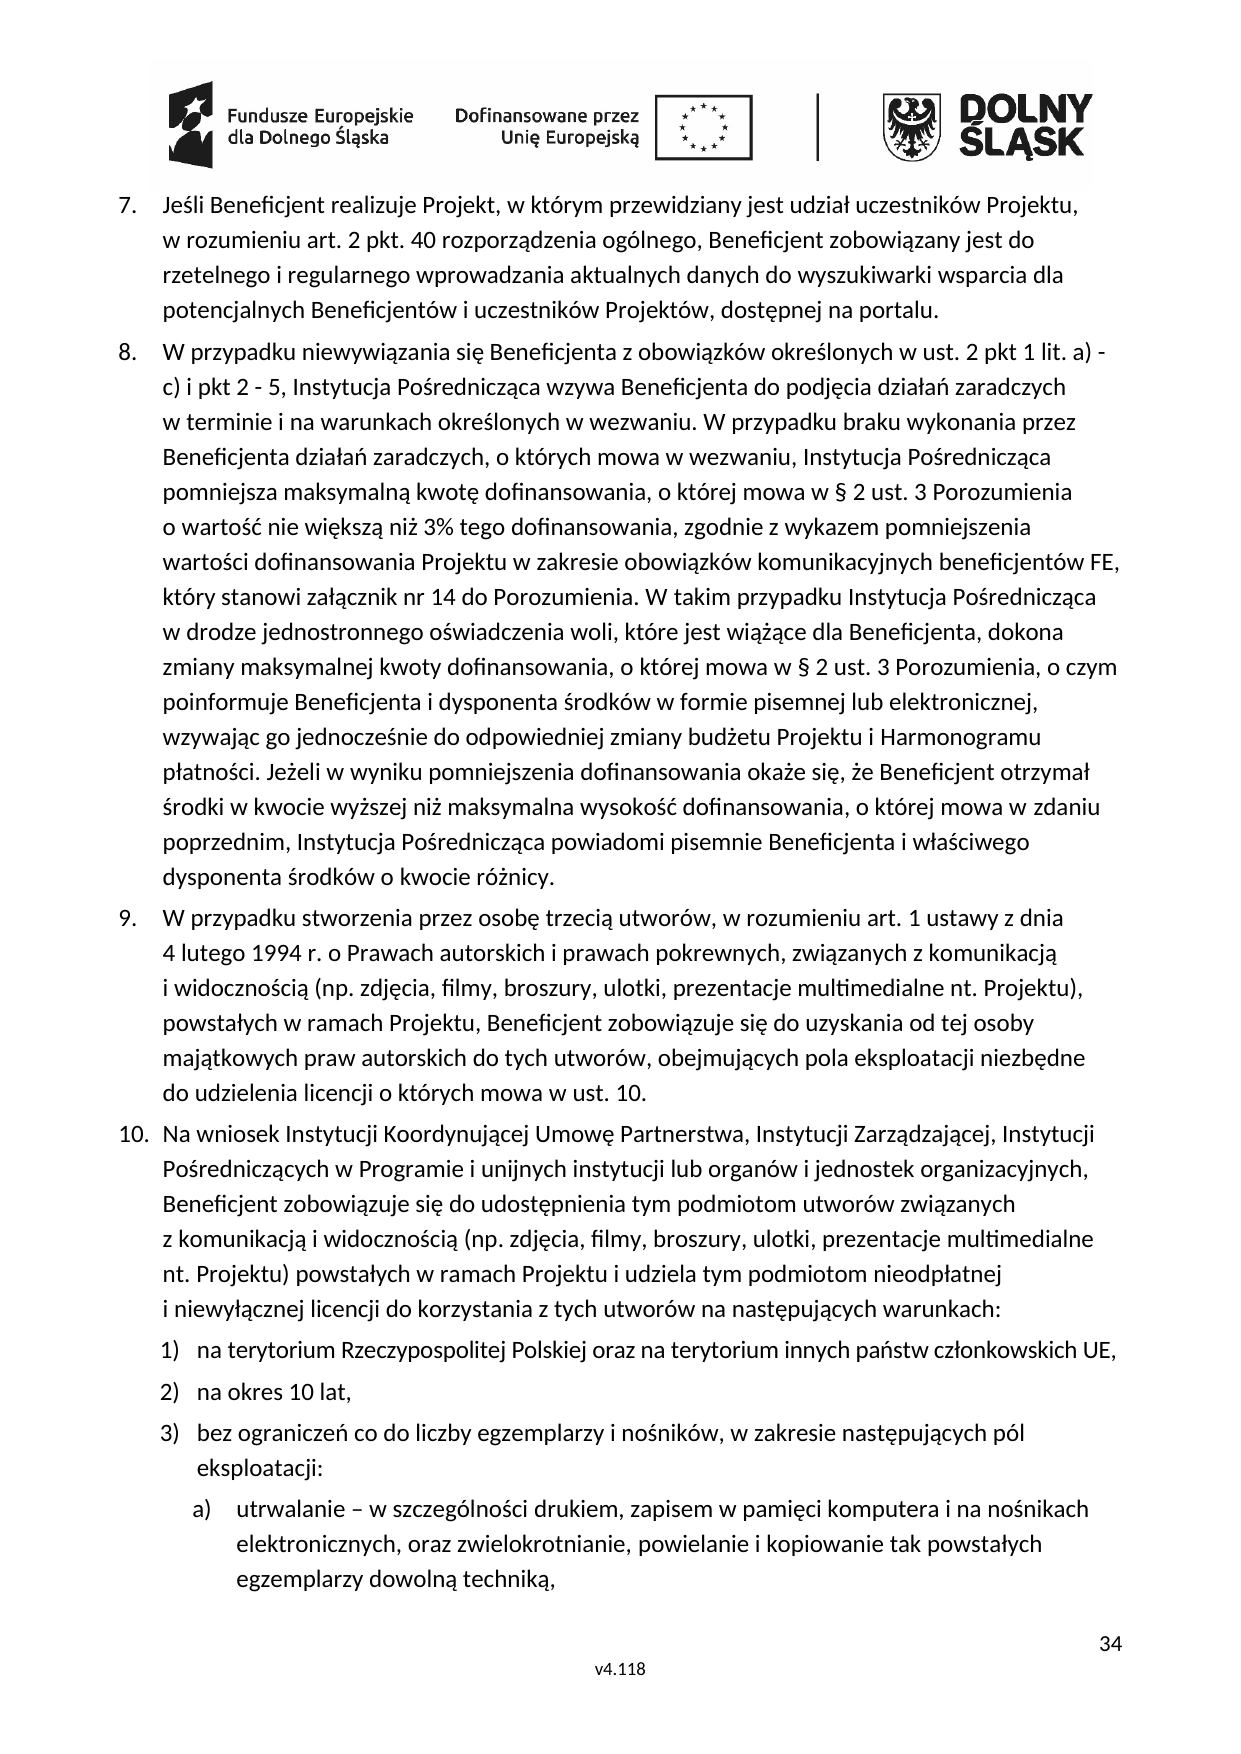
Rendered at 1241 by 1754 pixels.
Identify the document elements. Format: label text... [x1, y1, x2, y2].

list Jeśli Beneficjent realizuje Projekt, w którym przewidziany jest udział uczestników Projektu, w rozumieniu art. 2 pkt. 40 rozporządzenia ogólnego, Beneficjent zobowiązany jest do rzetelnego i regularnego wprowadzania aktualnych danych do wyszukiwarki wsparcia dla potencjalnych Beneficjentów i uczestników Projektów, dostępnej na portalu. [118, 190, 1122, 325]
list Na wniosek Instytucji Koordynującej Umowę Partnerstwa, Instytucji Zarządzającej, Instytucji Pośredniczących w Programie i unijnych instytucji lub organów i jednostek organizacyjnych, Beneficjent zobowiązuje się do udostępnienia tym podmiotom utworów związanych z komunikacją i widocznością (np. zdjęcia, filmy, broszury, ulotki, prezentacje multimedialne nt. Projektu) powstałych w ramach Projektu i udziela tym podmiotom nieodpłatnej i niewyłącznej licencji do korzystania z tych utworów na następujących warunkach: [118, 1118, 1122, 1324]
list bez ograniczeń co do liczby egzemplarzy i nośników, w zakresie następujących pól eksploatacji: [159, 1417, 1122, 1483]
list na okres 10 lat, [159, 1376, 1122, 1406]
list W przypadku stworzenia przez osobę trzecią utworów, w rozumieniu art. 1 ustawy z dnia 4 lutego 1994 r. o Prawach autorskich i prawach pokrewnych, związanych z komunikacją i widocznością (np. zdjęcia, filmy, broszury, ulotki, prezentacje multimedialne nt. Projektu), powstałych w ramach Projektu, Beneficjent zobowiązuje się do uzyskania od tej osoby majątkowych praw autorskich do tych utworów, obejmujących pola eksploatacji niezbędne do udzielenia licencji o których mowa w ust. 10. [118, 902, 1122, 1108]
list W przypadku niewywiązania się Beneficjenta z obowiązków określonych w ust. 2 pkt 1 lit. a) - c) i pkt 2 - 5, Instytucja Pośrednicząca wzywa Beneficjenta do podjęcia działań zaradczych w terminie i na warunkach określonych w wezwaniu. W przypadku braku wykonania przez Beneficjenta działań zaradczych, o których mowa w wezwaniu, Instytucja Pośrednicząca pomniejsza maksymalną kwotę dofinansowania, o której mowa w § 2 ust. 3 Porozumienia o wartość nie większą niż 3% tego dofinansowania, zgodnie z wykazem pomniejszenia wartości dofinansowania Projektu w zakresie obowiązków komunikacyjnych beneficjentów FE, który stanowi załącznik nr 14 do Porozumienia. W takim przypadku Instytucja Pośrednicząca w drodze jednostronnego oświadczenia woli, które jest wiążące dla Beneficjenta, dokona zmiany maksymalnej kwoty dofinansowania, o której mowa w § 2 ust. 3 Porozumienia, o czym poinformuje Beneficjenta i dysponenta środków w formie pisemnej lub elektronicznej, wzywając go jednocześnie do odpowiedniej zmiany budżetu Projektu i Harmonogramu płatności. Jeżeli w wyniku pomniejszenia dofinansowania okaże się, że Beneficjent otrzymał środki w kwocie wyższej niż maksymalna wysokość dofinansowania, o której mowa w zdaniu poprzednim, Instytucja Pośrednicząca powiadomi pisemnie Beneficjenta i właściwego dysponenta środków o kwocie różnicy. [118, 336, 1122, 891]
list na terytorium Rzeczypospolitej Polskiej oraz na terytorium innych państw członkowskich UE, [159, 1335, 1122, 1365]
picture [147, 59, 1093, 190]
list utrwalanie – w szczególności drukiem, zapisem w pamięci komputera i na nośnikach elektronicznych, oraz zwielokrotnianie, powielanie i kopiowanie tak powstałych egzemplarzy dowolną techniką, [192, 1493, 1122, 1594]
